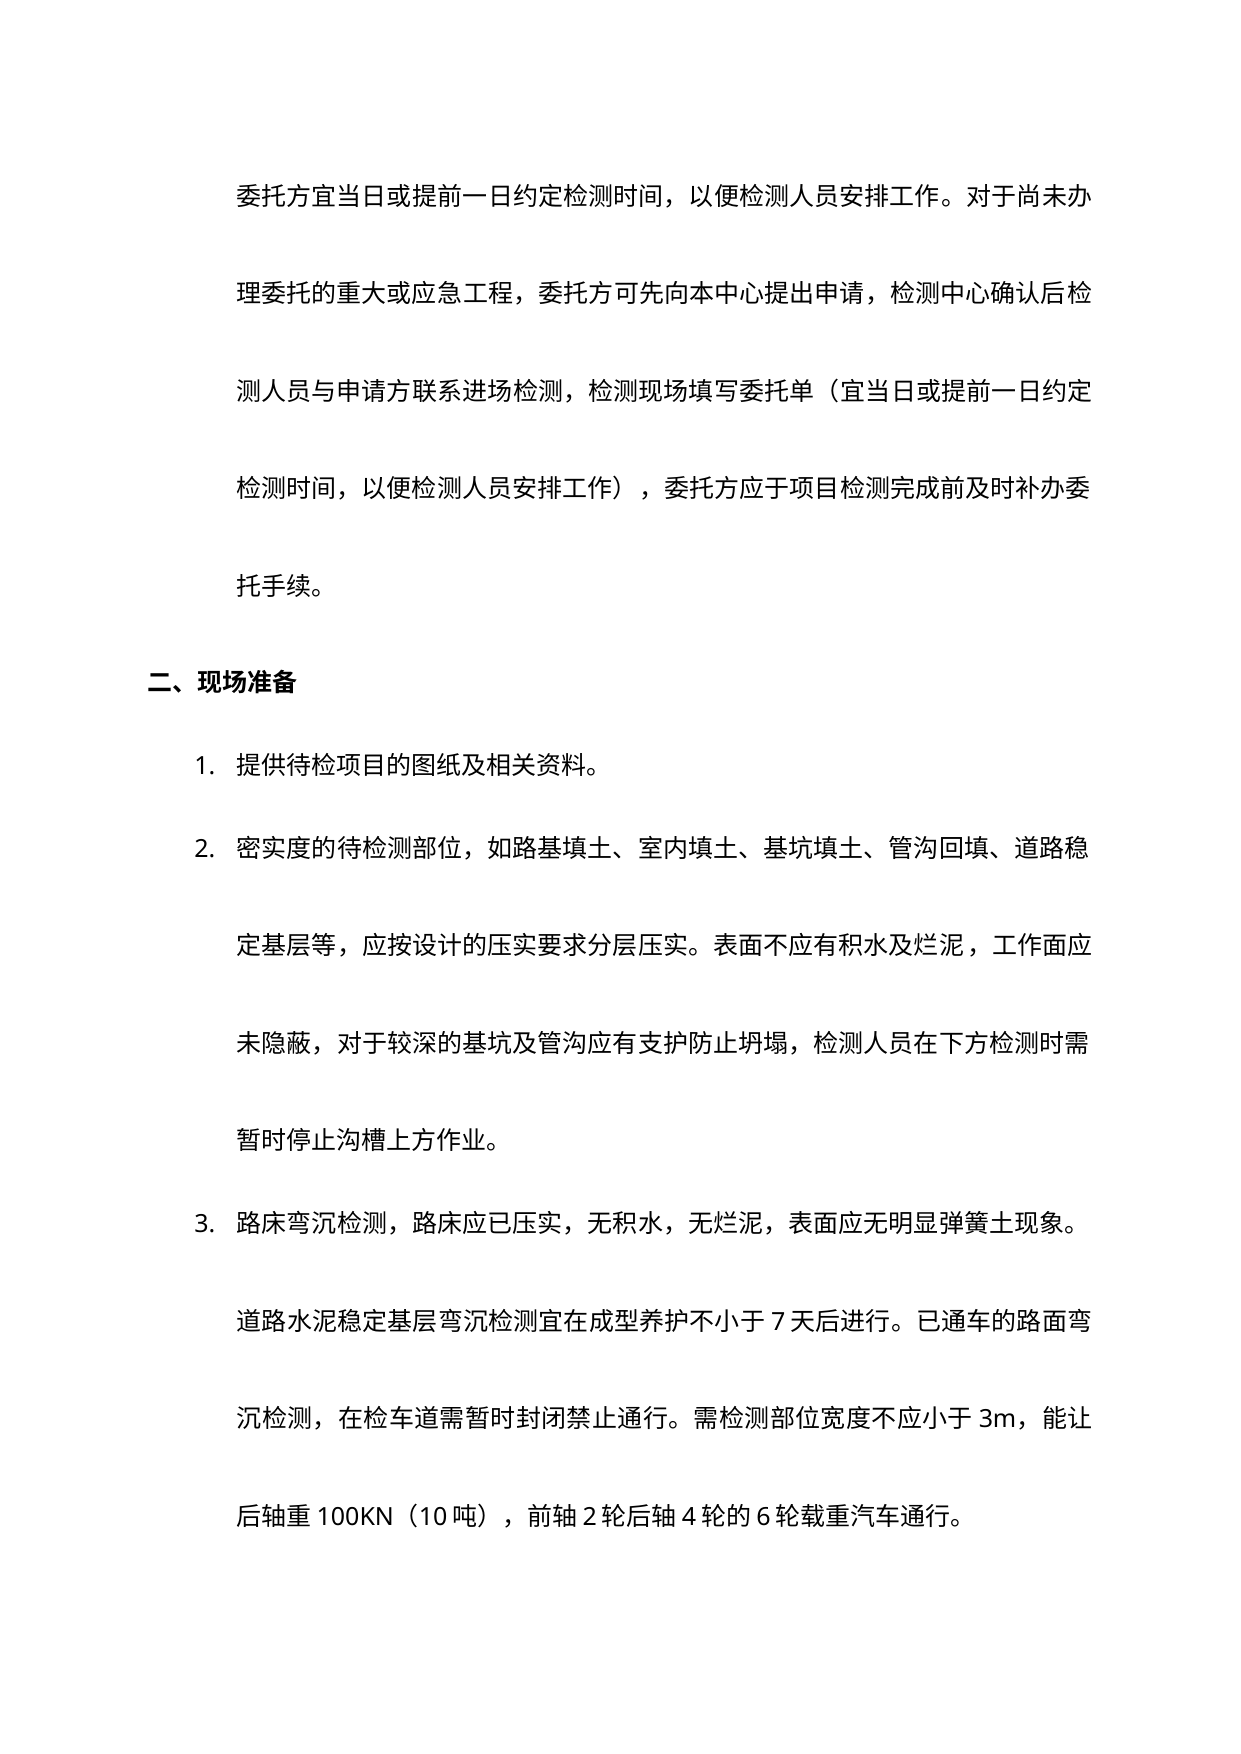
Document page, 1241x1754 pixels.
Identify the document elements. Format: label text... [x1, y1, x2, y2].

list 密实度的待检测部位，如路基填土、室内填土、基坑填土、管沟回填、道路稳定基层等，应按设计的压实要求分层压实。表面不应有积水及烂泥，工作面应未隐蔽，对于较深的基坑及管沟应有支护防止坍塌，检测人员在下方检测时需暂时停止沟槽上方作业。 [222, 814, 1092, 1171]
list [221, 162, 1092, 617]
list 路床弯沉检测，路床应已压实，无积水，无烂泥，表面应无明显弹簧土现象。道路水泥稳定基层弯沉检测宜在成型养护不小于7天后进行。已通车的路面弯沉检测，在检车道需暂时封闭禁止通行。需检测部位宽度不应小于3m，能让后轴重100KN（10吨），前轴2轮后轴4轮的6轮载重汽车通行。 [222, 1189, 1092, 1547]
text 二、现场准备 [148, 648, 1092, 713]
list 提供待检项目的图纸及相关资料。 [222, 731, 1092, 796]
